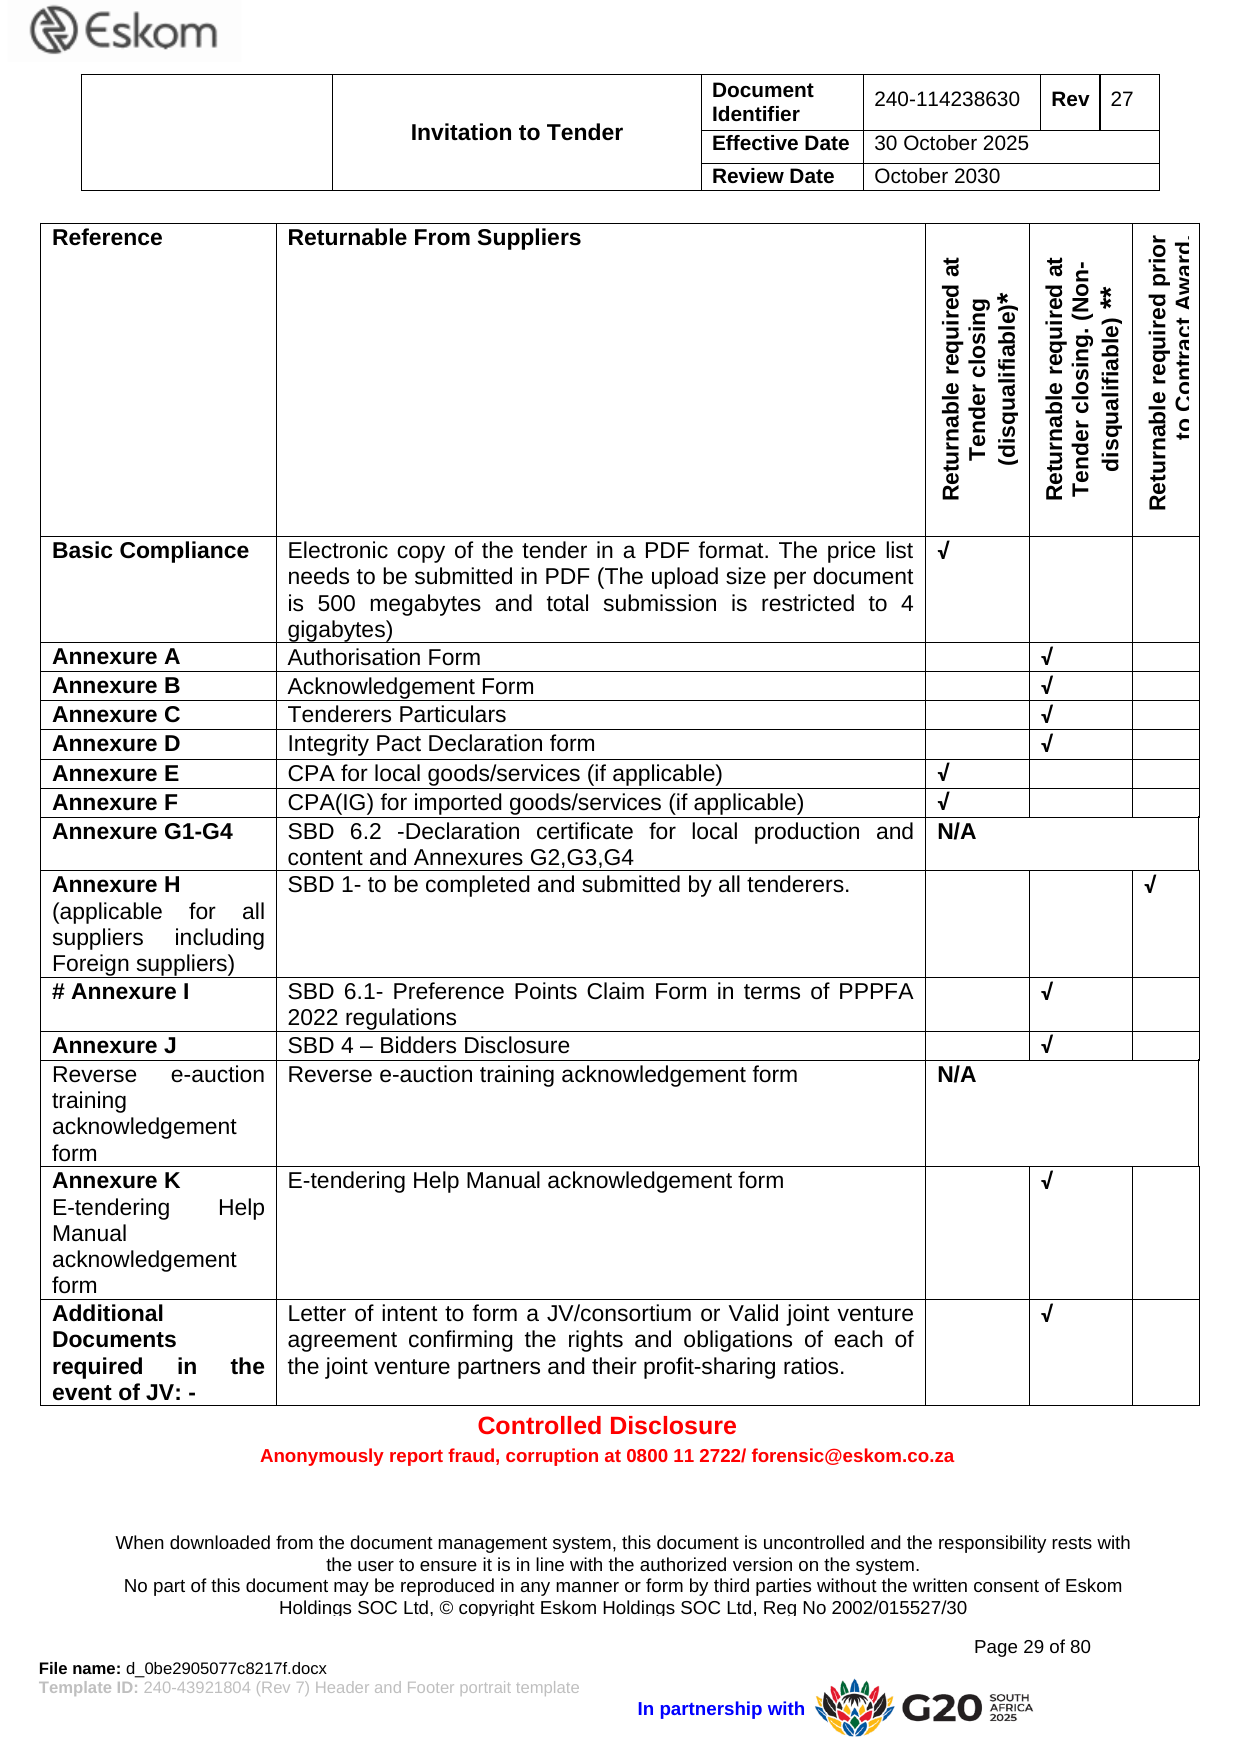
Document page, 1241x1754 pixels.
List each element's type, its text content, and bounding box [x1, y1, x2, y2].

table_cell Annexure B [41, 672, 276, 700]
table_cell Letter of intent to form a JV/consortium or Valid joint venture agreement confirming the rights and obligations of each of the joint venture partners and their profit-sharing ratios. [277, 1300, 925, 1405]
table_cell [1133, 1300, 1199, 1405]
table_cell CPA(IG) for imported goods/services (if applicable) [277, 789, 925, 817]
table_cell [926, 1300, 1029, 1405]
table_cell [1133, 760, 1199, 787]
table_cell Annexure G1-G4 [41, 818, 276, 870]
table_cell Integrity Pact Declaration form [277, 730, 925, 758]
table_cell Annexure H (applicable for all suppliers including Foreign suppliers) [41, 871, 276, 977]
table_cell [926, 730, 1029, 758]
table_cell √ [1030, 643, 1132, 671]
table_cell CPA for local goods/services (if applicable) [277, 760, 925, 787]
table_cell [926, 1032, 1029, 1059]
table_cell Tenderers Particulars [277, 701, 925, 729]
table_cell √ [926, 789, 1029, 817]
table_cell [926, 1167, 1029, 1299]
table_cell Annexure K E-tendering Help Manual acknowledgement form [41, 1167, 276, 1299]
table_header Returnable required at Tender closing (disqualifiable)* [926, 224, 1029, 536]
table_cell [926, 643, 1029, 671]
table_cell [926, 978, 1029, 1031]
table_cell Authorisation Form [277, 643, 925, 671]
table_cell √ [1030, 1300, 1132, 1405]
table_header Reference [41, 224, 276, 536]
table_cell √ [1030, 701, 1132, 729]
table_cell [1133, 730, 1199, 758]
table_cell √ [1030, 1167, 1132, 1299]
table_cell Reverse e-auction training acknowledgement form [277, 1061, 925, 1166]
table_cell N/A [926, 818, 1198, 870]
table_cell N/A [926, 1061, 1198, 1166]
table_cell [1133, 643, 1199, 671]
table_header Returnable required at Tender closing. (Non-disqualifiable) ** [1030, 224, 1132, 536]
table_cell SBD 6.2 -Declaration certificate for local production and content and Annexures G2,G3,G4 [277, 818, 925, 870]
table_cell [1133, 1032, 1199, 1059]
table_cell [1030, 871, 1132, 977]
table_cell [1030, 760, 1132, 787]
table_cell E-tendering Help Manual acknowledgement form [277, 1167, 925, 1299]
table_cell [926, 701, 1029, 729]
table_cell Annexure C [41, 701, 276, 729]
table_cell √ [1030, 730, 1132, 758]
table_cell # Annexure I [41, 978, 276, 1031]
table_cell √ [926, 537, 1029, 642]
table_cell √ [1030, 1032, 1132, 1059]
table_cell [1030, 537, 1132, 642]
table_cell [1133, 701, 1199, 729]
table_cell [1133, 537, 1199, 642]
table_cell [1030, 789, 1132, 817]
table_cell SBD 4 – Bidders Disclosure [277, 1032, 925, 1059]
table_cell Annexure D [41, 730, 276, 758]
table_cell [1133, 672, 1199, 700]
table_cell [1133, 978, 1199, 1031]
table_cell Annexure J [41, 1032, 276, 1059]
table_cell Annexure F [41, 789, 276, 817]
table_cell Basic Compliance [41, 537, 276, 642]
table_cell [1133, 789, 1199, 817]
table_cell √ [1030, 672, 1132, 700]
table_cell [926, 871, 1029, 977]
table_cell Electronic copy of the tender in a PDF format. The price list needs to be submitted in PDF (The upload size per document is 500 megabytes and total submission is restricted to 4 gigabytes) [277, 537, 925, 642]
table_cell SBD 1- to be completed and submitted by all tenderers. [277, 871, 925, 977]
table_cell Acknowledgement Form [277, 672, 925, 700]
table_cell √ [1133, 871, 1199, 977]
table_cell √ [1030, 978, 1132, 1031]
table_cell SBD 6.1- Preference Points Claim Form in terms of PPPFA 2022 regulations [277, 978, 925, 1031]
table_cell Annexure E [41, 760, 276, 787]
table_cell Reverse e-auction training acknowledgement form [41, 1061, 276, 1166]
table_cell √ [926, 760, 1029, 787]
table_cell [1133, 1167, 1199, 1299]
table_cell Additional Documents required in the event of JV: - [41, 1300, 276, 1405]
table_header Returnable required prior to Contract Award. [1133, 224, 1199, 536]
table_cell [926, 672, 1029, 700]
table_cell Annexure A [41, 643, 276, 671]
picture [814, 1678, 1037, 1737]
table_header Returnable From Suppliers [277, 224, 925, 536]
